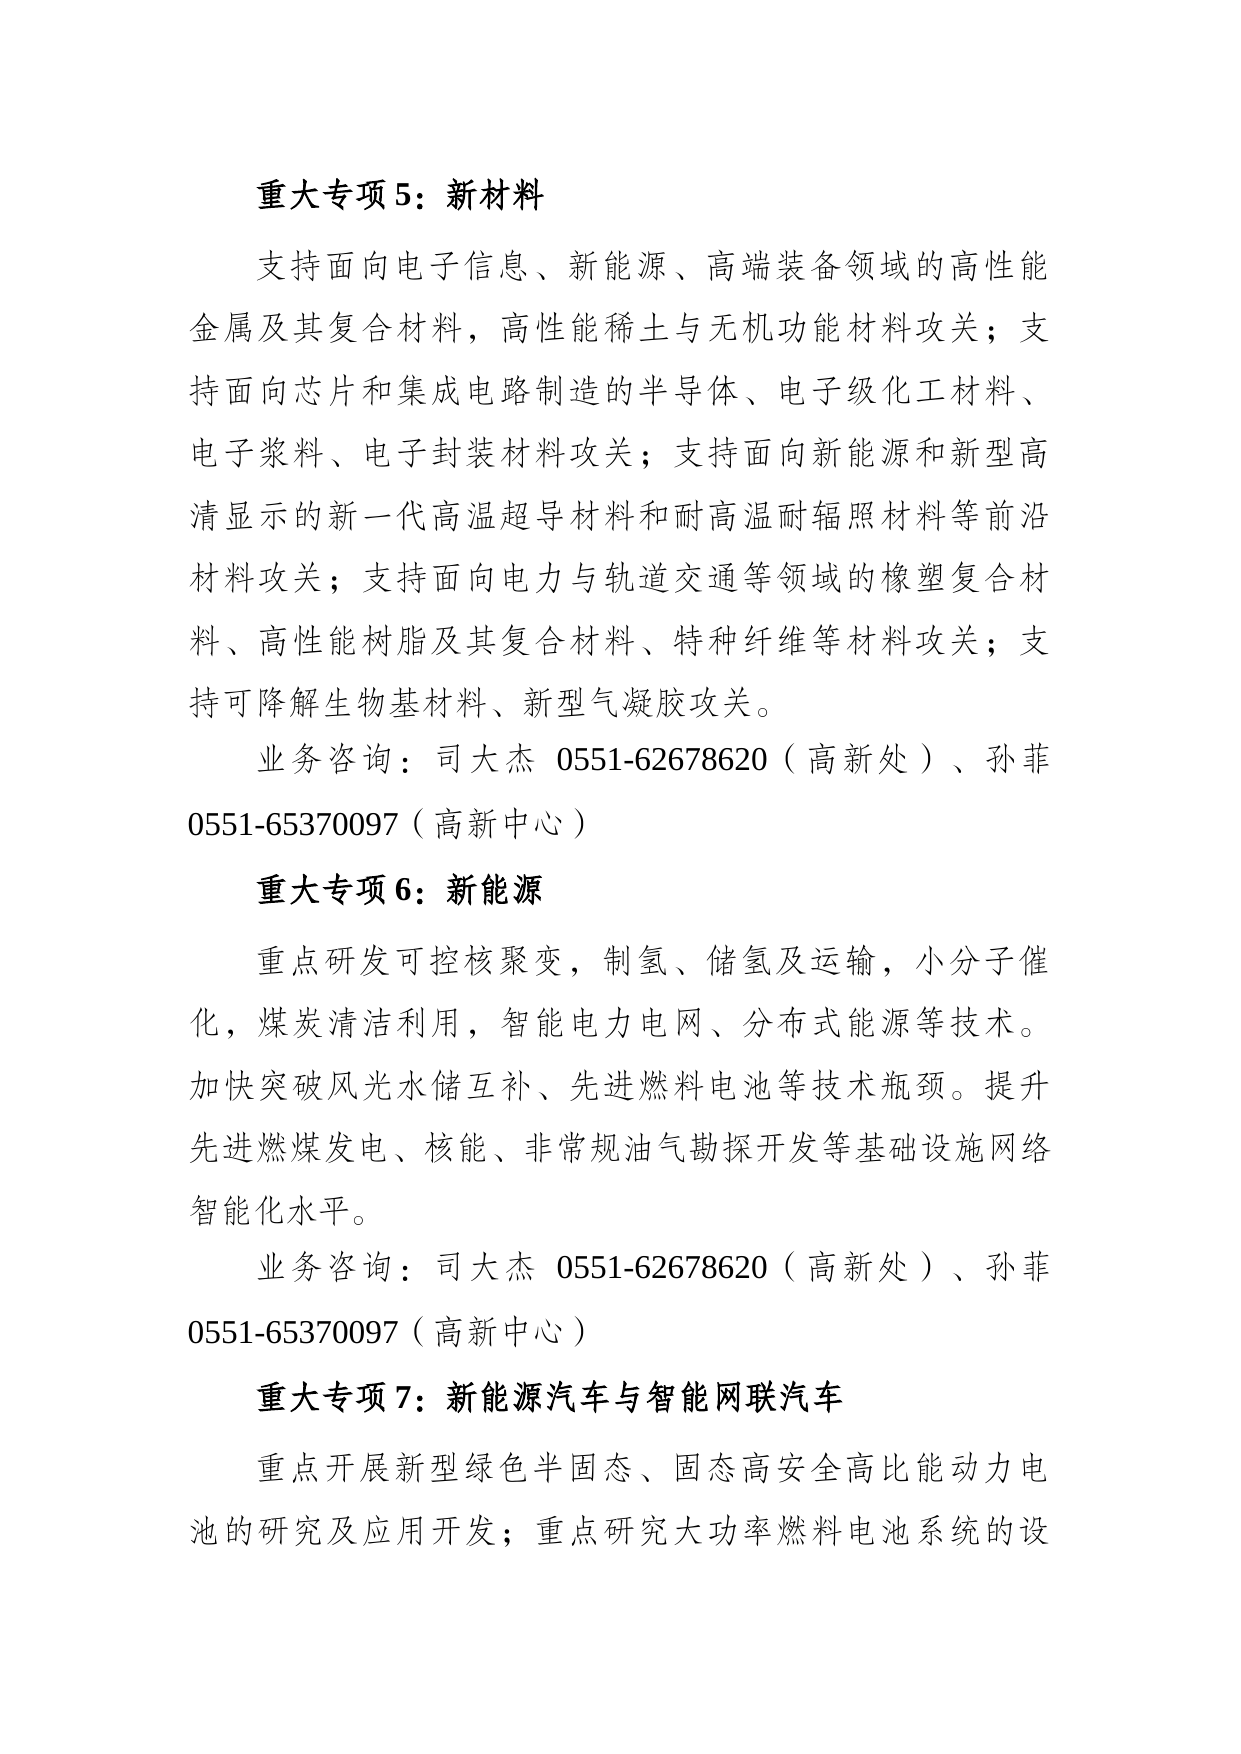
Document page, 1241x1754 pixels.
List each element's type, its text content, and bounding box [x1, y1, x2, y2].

text 重点研发可控核聚变，制氢、储氢及运输，小分子催化，煤炭清洁利用，智能电力电网、分布式能源等技术。加快突破风光水储互补、先进燃料电池等技术瓶颈。提升先进燃煤发电、核能、非常规油气勘探开发等基础设施网络智能化水平。 [187, 922, 1053, 1234]
text 重大专项5：新材料 [187, 162, 1053, 227]
text 业务咨询：司大杰 0551-62678620（高新处）、孙菲0551-65370097（高新中心） [187, 1234, 1053, 1364]
text 业务咨询：司大杰 0551-62678620（高新处）、孙菲0551-65370097（高新中心） [187, 727, 1053, 857]
text 重大专项7：新能源汽车与智能网联汽车 [187, 1364, 1053, 1429]
text 支持面向电子信息、新能源、高端装备领域的高性能金属及其复合材料，高性能稀土与无机功能材料攻关；支持面向芯片和集成电路制造的半导体、电子级化工材料、电子浆料、电子封装材料攻关；支持面向新能源和新型高清显示的新一代高温超导材料和耐高温耐辐照材料等前沿材料攻关；支持面向电力与轨道交通等领域的橡塑复合材料、高性能树脂及其复合材料、特种纤维等材料攻关；支持可降解生物基材料、新型气凝胶攻关。 [187, 227, 1053, 727]
text 重大专项6：新能源 [187, 857, 1053, 922]
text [187, 1429, 1053, 1554]
